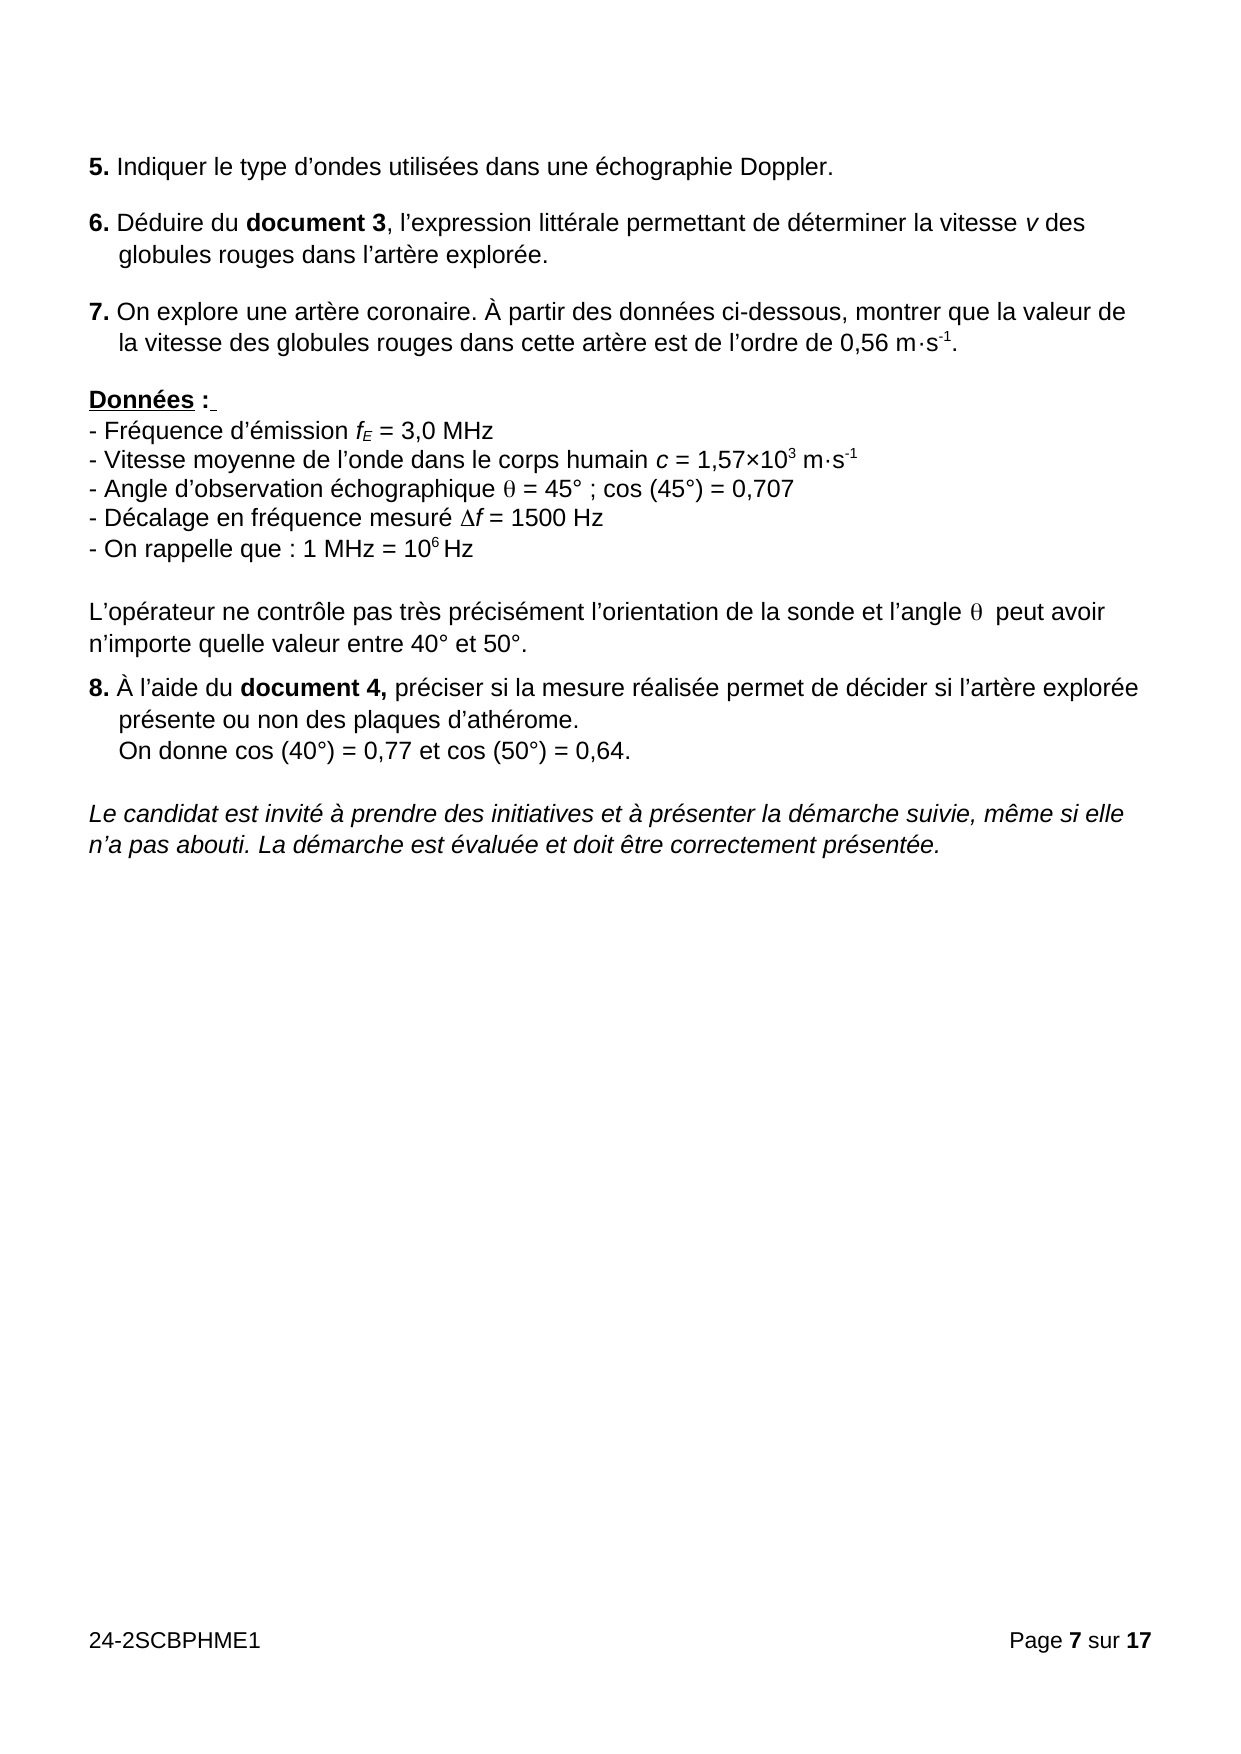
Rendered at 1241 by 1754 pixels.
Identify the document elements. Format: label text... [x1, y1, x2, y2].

text Le candidat est invité à prendre des initiatives et à présenter la démarche suivie, même si elle n’a pas abouti. La démarche est évaluée et doit être correctement présentée. [89, 799, 1152, 858]
text On donne cos (40°) = 0,77 et cos (50°) = 0,64. [118, 736, 1152, 765]
text - Angle d’observation échographique  = 45° ; cos (45°) = 0,707 [89, 474, 1152, 502]
text - Décalage en fréquence mesuré f = 1500 Hz [89, 502, 1152, 531]
text - Vitesse moyenne de l’onde dans le corps humain c = 1,57×103 m·s-1 [89, 445, 1152, 474]
list L’opérateur ne contrôle pas très précisément l’orientation de la sonde et l’angle peut avoir n’importe quelle valeur entre 40° et 50°. [89, 597, 1181, 658]
list 6. Déduire du document 3, l’expression littérale permettant de déterminer la vitesse v des globules rouges dans l’artère explorée. [89, 208, 1152, 269]
text - Fréquence d’émission fE = 3,0 MHz [89, 416, 1152, 445]
text - On rappelle que : 1 MHz = 106 Hz [89, 534, 1152, 563]
list 8. À l’aide du document 4, préciser si la mesure réalisée permet de décider si l’artère explorée présente ou non des plaques d’athérome. [89, 673, 1152, 733]
list 5. Indiquer le type d’ondes utilisées dans une échographie Doppler. [89, 152, 1152, 181]
text Données : [89, 384, 1152, 413]
list 7. On explore une artère coronaire. À partir des données ci-dessous, montrer que la valeur de la vitesse des globules rouges dans cette artère est de l’ordre de 0,56 m·s-1. [89, 296, 1152, 357]
